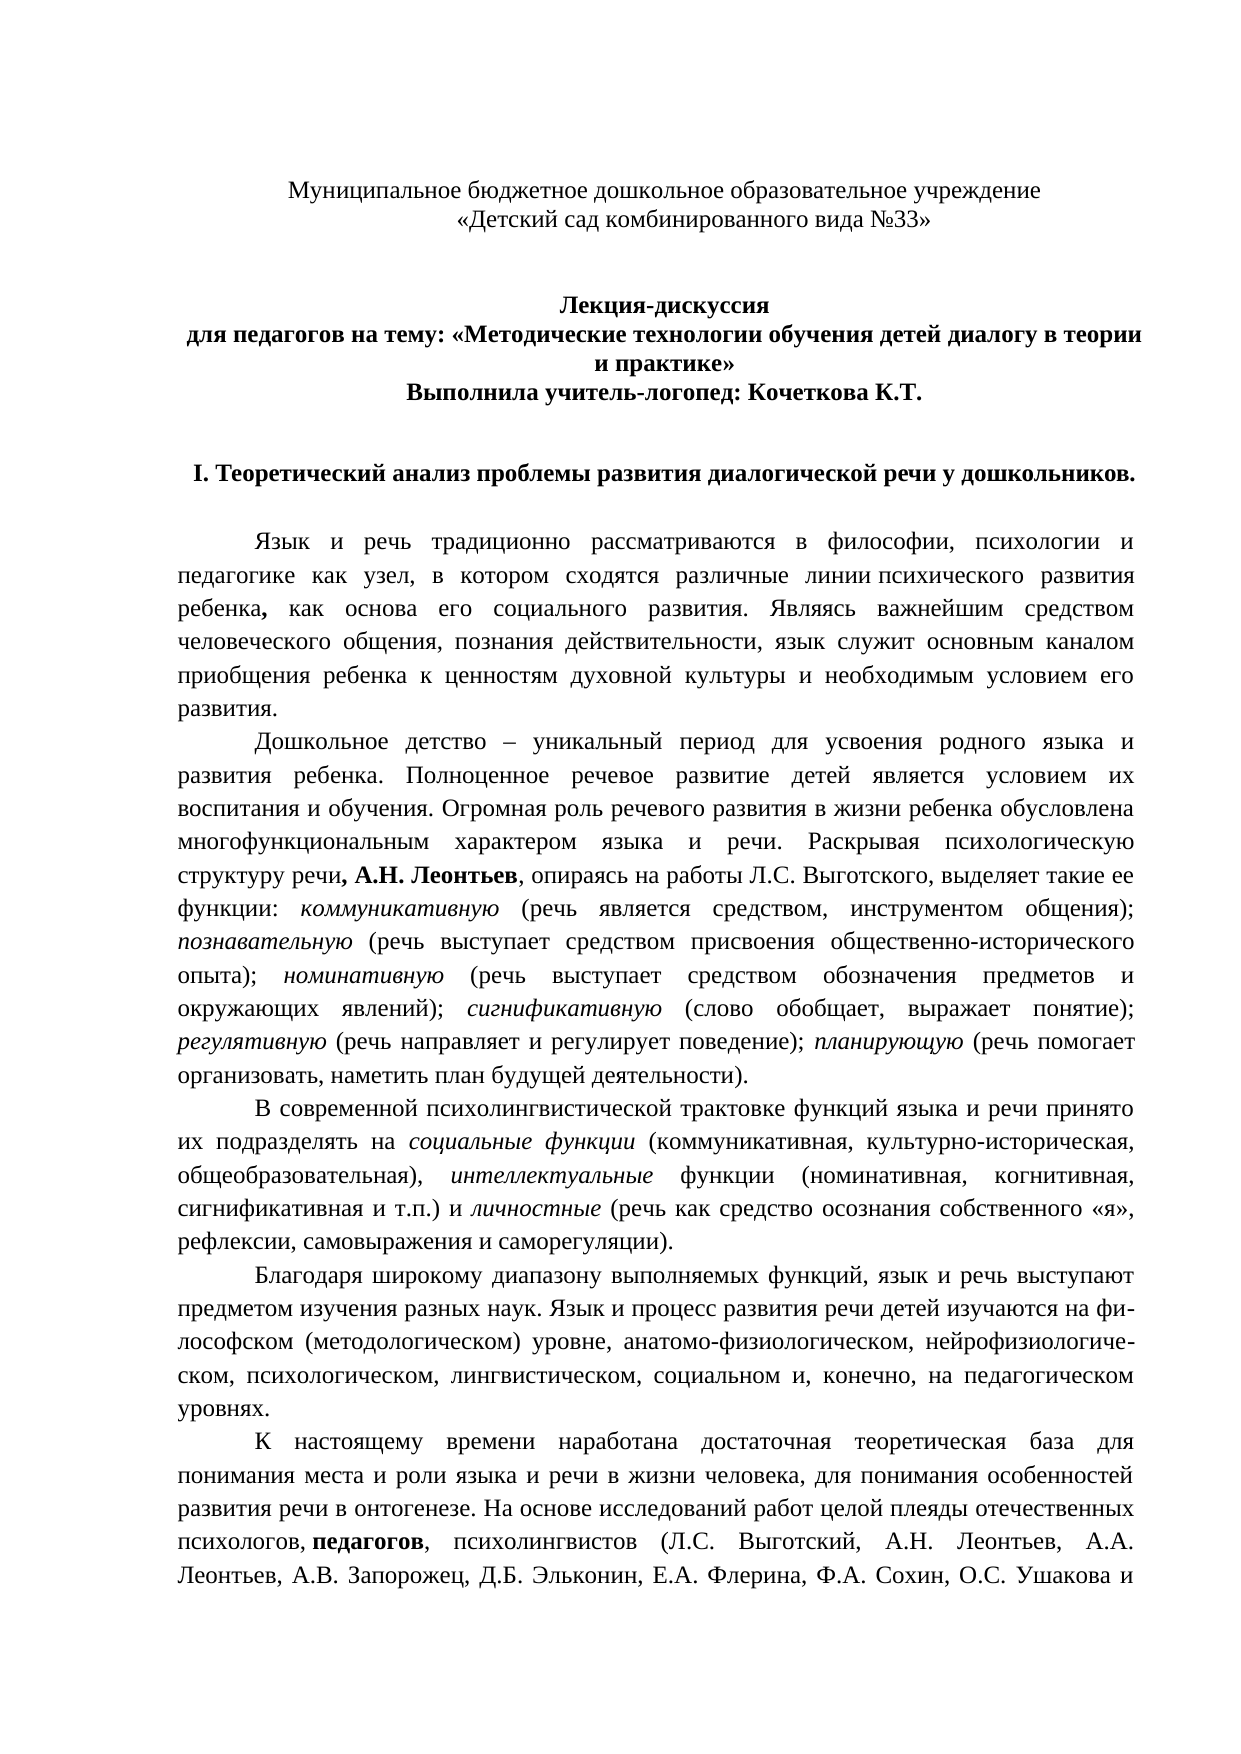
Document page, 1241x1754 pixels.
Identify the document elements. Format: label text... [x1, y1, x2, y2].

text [177, 1422, 1135, 1588]
subtitle I. Теоретический анализ проблемы развития диалогической речи у дошкольников. [186, 453, 1143, 487]
text Язык и речь традиционно рассматриваются в философии, психологии и педагогике как узел, в котором сходятся различные линии психического развития ребенка, как основа его социального развития. Являясь важнейшим средством человеческого общения, познания действительности, язык служит основным каналом приобщения ребенка к ценностям духовной культуры и необходимым условием его развития. [177, 522, 1135, 722]
text Выполнила учитель-логопед: Кочеткова К.Т. [177, 377, 1152, 406]
text Благодаря широкому диапазону выполняемых функций, язык и речь выступают предметом изучения разных наук. Язык и процесс развития речи детей изучаются на философском (методологическом) уровне, анатомо-физиологическом, нейрофизиологическом, психологическом, лингвистическом, социальном и, конечно, на педагогическом уровнях. [177, 1255, 1135, 1422]
text Лекция-дискуссия [177, 291, 1152, 319]
text Муниципальное бюджетное дошкольное образовательное учреждение [177, 176, 1152, 204]
text Дошкольное детство – уникальный период для усвоения родного языка и развития ребенка. Полноценное речевое развитие детей является условием их воспитания и обучения. Огромная роль речевого развития в жизни ребенка обусловлена многофункциональным характером языка и речи. Раскрывая психологическую структуру речи, А.Н. Леонтьев, опираясь на работы Л.С. Выготского, выделяет такие ее функции: коммуникативную (речь является средством, инструментом общения); познавательную (речь выступает средством присвоения общественно-исторического опыта); номинативную (речь выступает средством обозначения предметов и окружающих явлений); сигнификативную (слово обобщает, выражает понятие); регулятивную (речь направляет и регулирует поведение); планирующую (речь помогает организовать, наметить план будущей деятельности). [177, 722, 1135, 1088]
text В современной психолингвистической трактовке функций языка и речи принято их подразделять на социальные функции (коммуникативная, культурно-историческая, общеобразовательная), интеллектуальные функции (номинативная, когнитивная, сигнификативная и т.п.) и личностные (речь как средство осознания собственного «я», рефлексии, самовыражения и саморегуляции). [177, 1088, 1135, 1255]
text для педагогов на тему: «Методические технологии обучения детей диалогу в теории и практике» [177, 319, 1152, 377]
text «Детский сад комбинированного вида №33» [177, 204, 1152, 233]
